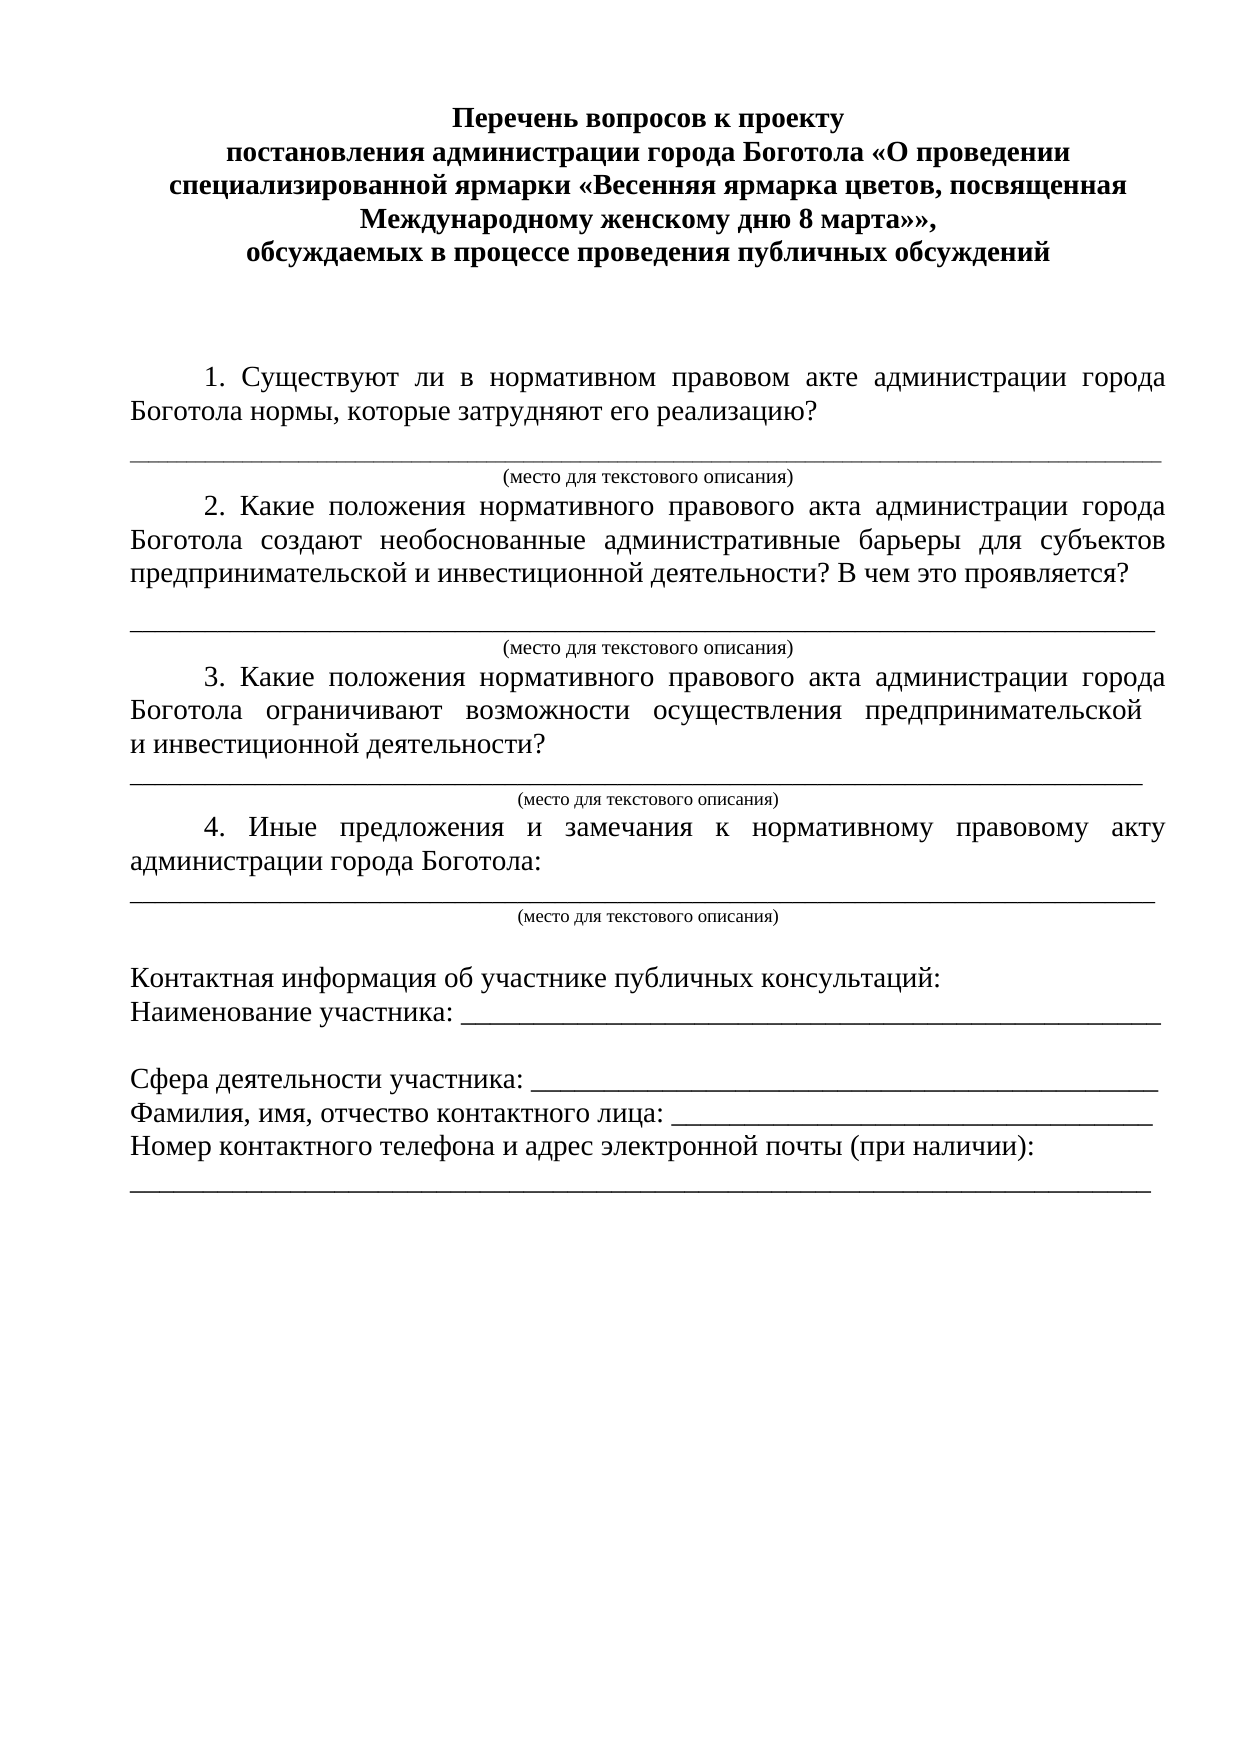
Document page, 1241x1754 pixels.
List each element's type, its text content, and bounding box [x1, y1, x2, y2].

text 4. Иные предложения и замечания к нормативному правовому акту администрации города Боготола: [130, 809, 1166, 877]
text (место для текстового описания) [130, 788, 1166, 809]
text __________________________________________________________________________________ [130, 877, 1166, 905]
text (место для текстового описания) [130, 634, 1166, 659]
text 3. Какие положения нормативного правового акта администрации города Боготола ограничивают возможности осуществления предпринимательской и инвестиционной деятельности? [130, 659, 1166, 759]
text ______________________________________________________________________________________________________________ [130, 443, 1166, 464]
text 2. Какие положения нормативного правового акта администрации города Боготола создают необоснованные административные барьеры для субъектов предпринимательской и инвестиционной деятельности? В чем это проявляется? [130, 488, 1166, 589]
text 1. Существуют ли в нормативном правовом акте администрации города Боготола нормы, которые затрудняют его реализацию? [130, 359, 1166, 426]
text Фамилия, имя, отчество контактного лица: _________________________________ [130, 1095, 1166, 1128]
list обсуждаемых в процессе проведения публичных обсуждений [130, 234, 1166, 268]
text Контактная информация об участнике публичных консультаций: [130, 961, 1166, 994]
text (место для текстового описания) [130, 464, 1166, 488]
text __________________________________________________________________________________ [130, 606, 1166, 634]
list Перечень вопросов к проекту [130, 100, 1166, 134]
text Сфера деятельности участника: ___________________________________________ [130, 1061, 1166, 1095]
text Наименование участника: ________________________________________________ [130, 994, 1166, 1028]
text _________________________________________________________________________________ [130, 759, 1166, 788]
text (место для текстового описания) [130, 905, 1166, 927]
text Номер контактного телефона и адрес электронной почты (при наличии): ______________________________________________________________________ [130, 1128, 1166, 1224]
list постановления администрации города Боготола «О проведении специализированной ярмарки «Весенняя ярмарка цветов, посвященная Международному женскому дню 8 марта»», [130, 134, 1166, 234]
